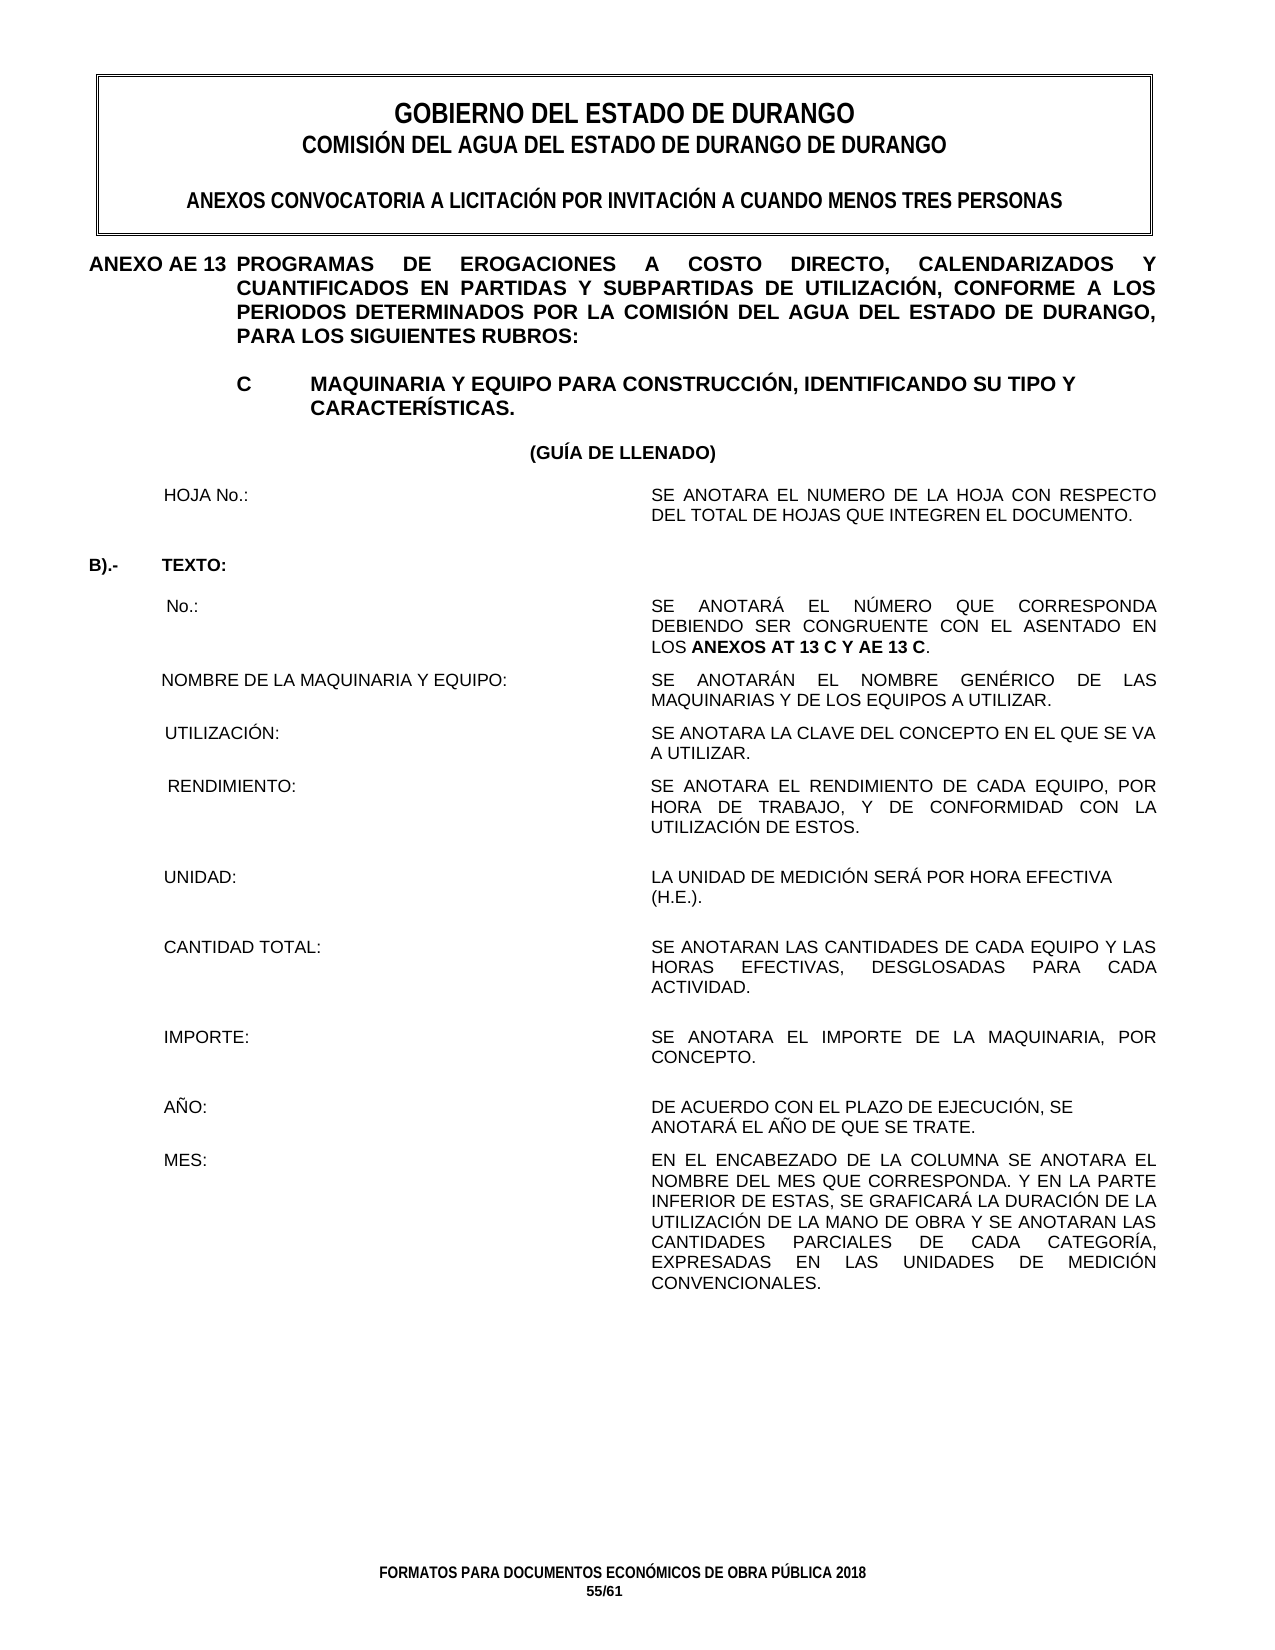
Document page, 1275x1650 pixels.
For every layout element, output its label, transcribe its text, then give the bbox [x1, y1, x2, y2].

text MES: EN EL ENCABEZADO DE LA COLUMNA SE ANOTARA EL NOMBRE DEL MES QUE CORRESPONDA. Y EN LA PARTE INFERIOR DE ESTAS, SE GRAFICARÁ LA DURACIÓN DE LA UTILIZACIÓN DE LA MANO DE OBRA Y SE ANOTARAN LAS CANTIDADES PARCIALES DE CADA CATEGORÍA, EXPRESADAS EN LAS UNIDADES DE MEDICIÓN CONVENCIONALES. [164, 1150, 1157, 1293]
text AÑO: DE ACUERDO CON EL PLAZO DE EJECUCIÓN, SE ANOTARÁ EL AÑO DE QUE SE TRATE. [164, 1097, 1157, 1138]
text B).- TEXTO: [89, 555, 1157, 575]
text No.: SE ANOTARÁ EL NÚMERO QUE CORRESPONDA DEBIENDO SER CONGRUENTE CON EL ASENTADO EN LOS ANEXOS AT 13 C Y AE 13 C. [118, 596, 1157, 657]
text UTILIZACIÓN: SE ANOTARA LA CLAVE DEL CONCEPTO EN EL QUE SE VA A UTILIZAR. [164, 723, 1157, 763]
text IMPORTE: SE ANOTARA EL IMPORTE DE LA MAQUINARIA, POR CONCEPTO. [164, 1027, 1157, 1068]
text UNIDAD: LA UNIDAD DE MEDICIÓN SERÁ POR HORA EFECTIVA (H.E.). [164, 866, 1157, 907]
text HOJA No.: SE ANOTARA EL NUMERO DE LA HOJA CON RESPECTO DEL TOTAL DE HOJAS QUE INTEGREN EL DOCUMENTO. [164, 485, 1157, 526]
text RENDIMIENTO: SE ANOTARA EL RENDIMIENTO DE CADA EQUIPO, POR HORA DE TRABAJO, Y DE CONFORMIDAD CON LA UTILIZACIÓN DE ESTOS. [167, 776, 1157, 837]
text CANTIDAD TOTAL: SE ANOTARAN LAS CANTIDADES DE CADA EQUIPO Y LAS HORAS EFECTIVAS, DESGLOSADAS PARA CADA ACTIVIDAD. [164, 936, 1157, 998]
text NOMBRE DE LA MAQUINARIA Y EQUIPO: SE ANOTARÁN EL NOMBRE GENÉRICO DE LAS MAQUINARIAS Y DE LOS EQUIPOS A UTILIZAR. [161, 669, 1157, 710]
